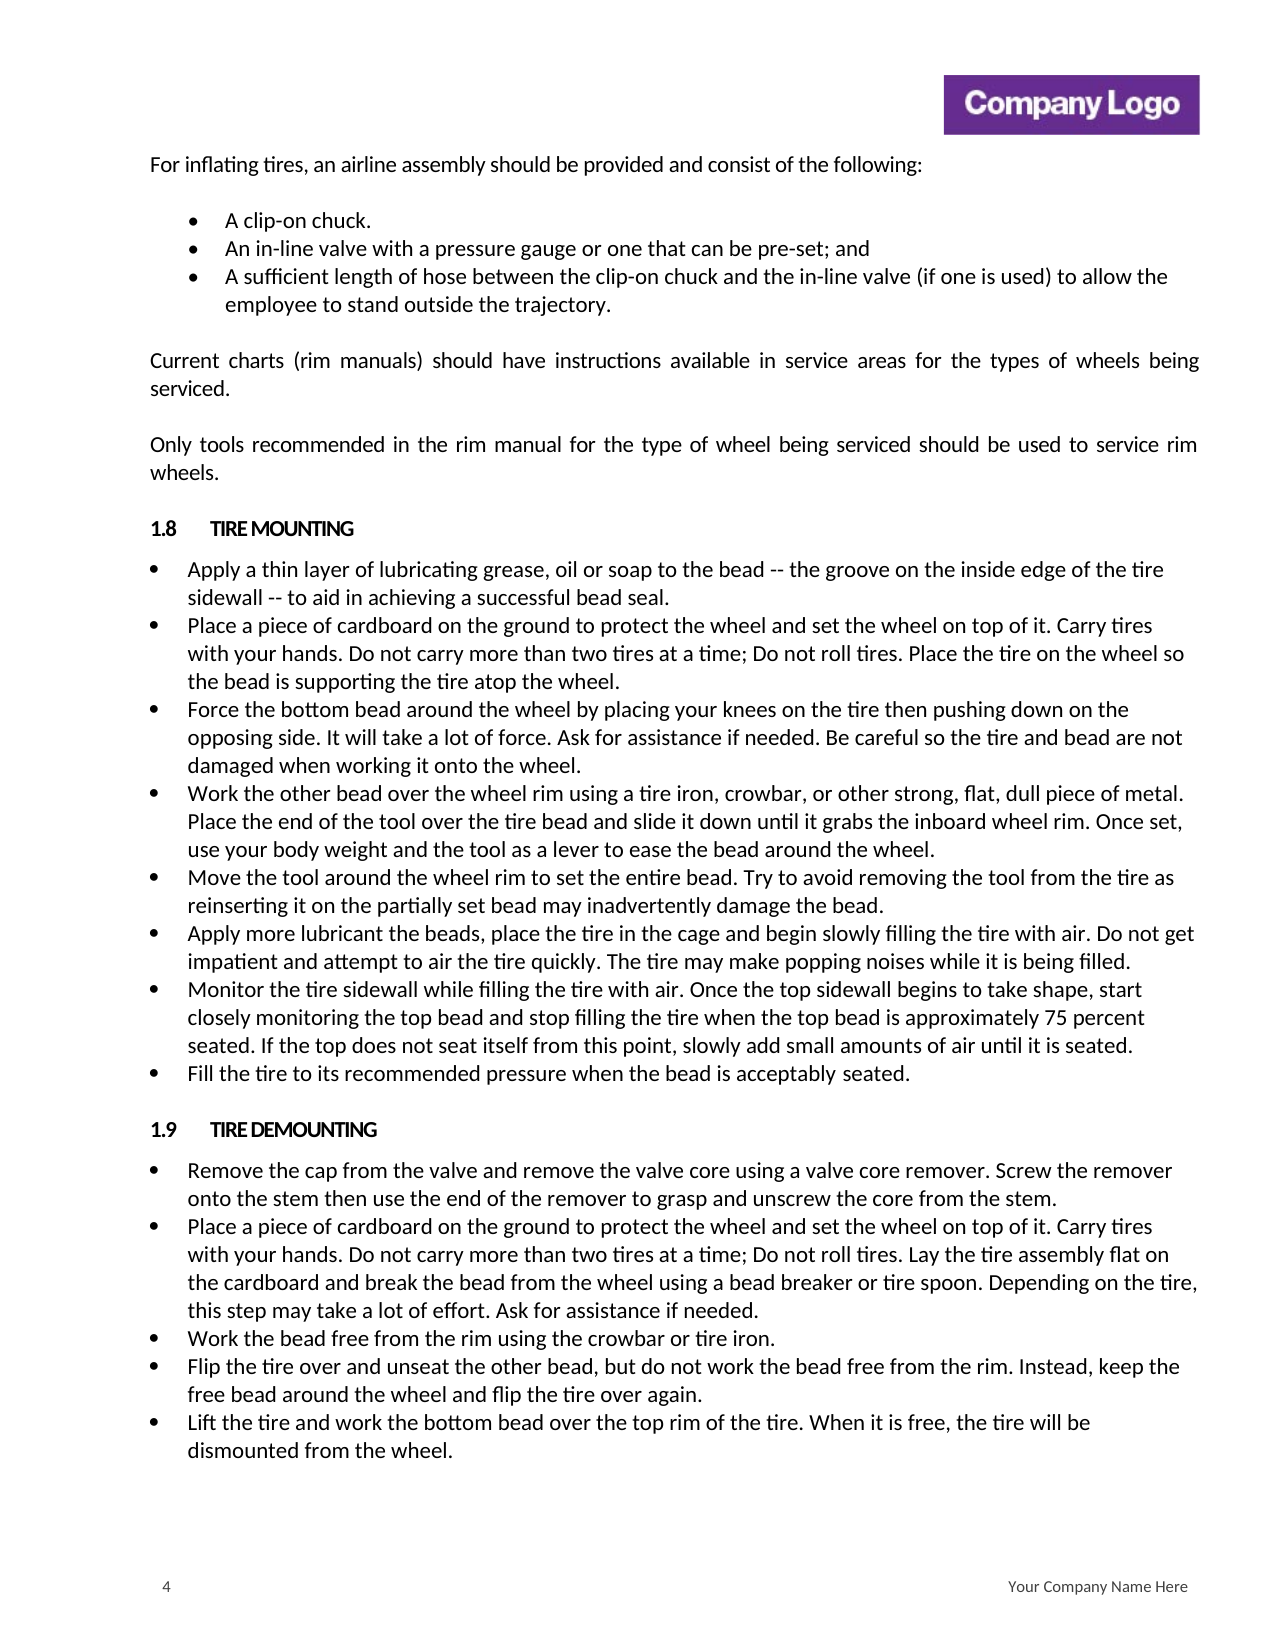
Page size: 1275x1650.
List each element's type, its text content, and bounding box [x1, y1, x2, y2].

list An in-line valve with a pressure gauge or one that can be pre-set; and [187, 234, 1200, 262]
list Fill the tire to its recommended pressure when the bead is acceptably seated. [150, 1059, 1200, 1087]
list Work the other bead over the wheel rim using a tire iron, crowbar, or other strong, flat, dull piece of metal. Place the end of the tool over the tire bead and slide it down until it grabs the inboard wheel rim. Once set, use your body weight and the tool as a lever to ease the bead around the wheel. [150, 779, 1200, 863]
text Current charts (rim manuals) should have instructions available in service areas for the types of wheels being serviced. [150, 346, 1200, 402]
list Flip the tire over and unseat the other bead, but do not work the bead free from the rim. Instead, keep the free bead around the wheel and flip the tire over again. [150, 1352, 1200, 1408]
list Work the bead free from the rim using the crowbar or tire iron. [150, 1324, 1200, 1352]
list Apply more lubricant the beads, place the tire in the cage and begin slowly filling the tire with air. Do not get impatient and attempt to air the tire quickly. The tire may make popping noises while it is being filled. [150, 919, 1200, 975]
list Place a piece of cardboard on the ground to protect the wheel and set the wheel on top of it. Carry tires with your hands. Do not carry more than two tires at a time; Do not roll tires. Place the tire on the wheel so the bead is supporting the tire atop the wheel. [150, 611, 1200, 695]
list Remove the cap from the valve and remove the valve core using a valve core remover. Screw the remover onto the stem then use the end of the remover to grasp and unscrew the core from the stem. [150, 1156, 1200, 1212]
text For inflating tires, an airline assembly should be provided and consist of the following: [150, 150, 1200, 178]
list Monitor the tire sidewall while filling the tire with air. Once the top sidewall begins to take shape, start closely monitoring the top bead and stop filling the tire when the top bead is approximately 75 percent seated. If the top does not seat itself from this point, slowly add small amounts of air until it is seated. [150, 975, 1200, 1059]
picture [943, 75, 1200, 135]
subtitle Tire Mounting [150, 514, 1200, 542]
subtitle Tire Demounting [150, 1115, 1200, 1143]
list Apply a thin layer of lubricating grease, oil or soap to the bead -- the groove on the inside edge of the tire sidewall -- to aid in achieving a successful bead seal. [150, 555, 1200, 611]
list Lift the tire and work the bottom bead over the top rim of the tire. When it is free, the tire will be dismounted from the wheel. [150, 1408, 1200, 1464]
text Only tools recommended in the rim manual for the type of wheel being serviced should be used to service rim wheels. [150, 430, 1200, 486]
list A clip-on chuck. [187, 206, 1200, 234]
list Place a piece of cardboard on the ground to protect the wheel and set the wheel on top of it. Carry tires with your hands. Do not carry more than two tires at a time; Do not roll tires. Lay the tire assembly flat on the cardboard and break the bead from the wheel using a bead breaker or tire spoon. Depending on the tire, this step may take a lot of effort. Ask for assistance if needed. [150, 1212, 1200, 1324]
list Move the tool around the wheel rim to set the entire bead. Try to avoid removing the tool from the tire as reinserting it on the partially set bead may inadvertently damage the bead. [150, 863, 1200, 919]
list Force the bottom bead around the wheel by placing your knees on the tire then pushing down on the opposing side. It will take a lot of force. Ask for assistance if needed. Be careful so the tire and bead are not damaged when working it onto the wheel. [150, 695, 1200, 779]
list A sufficient length of hose between the clip-on chuck and the in-line valve (if one is used) to allow the employee to stand outside the trajectory. [187, 262, 1200, 318]
